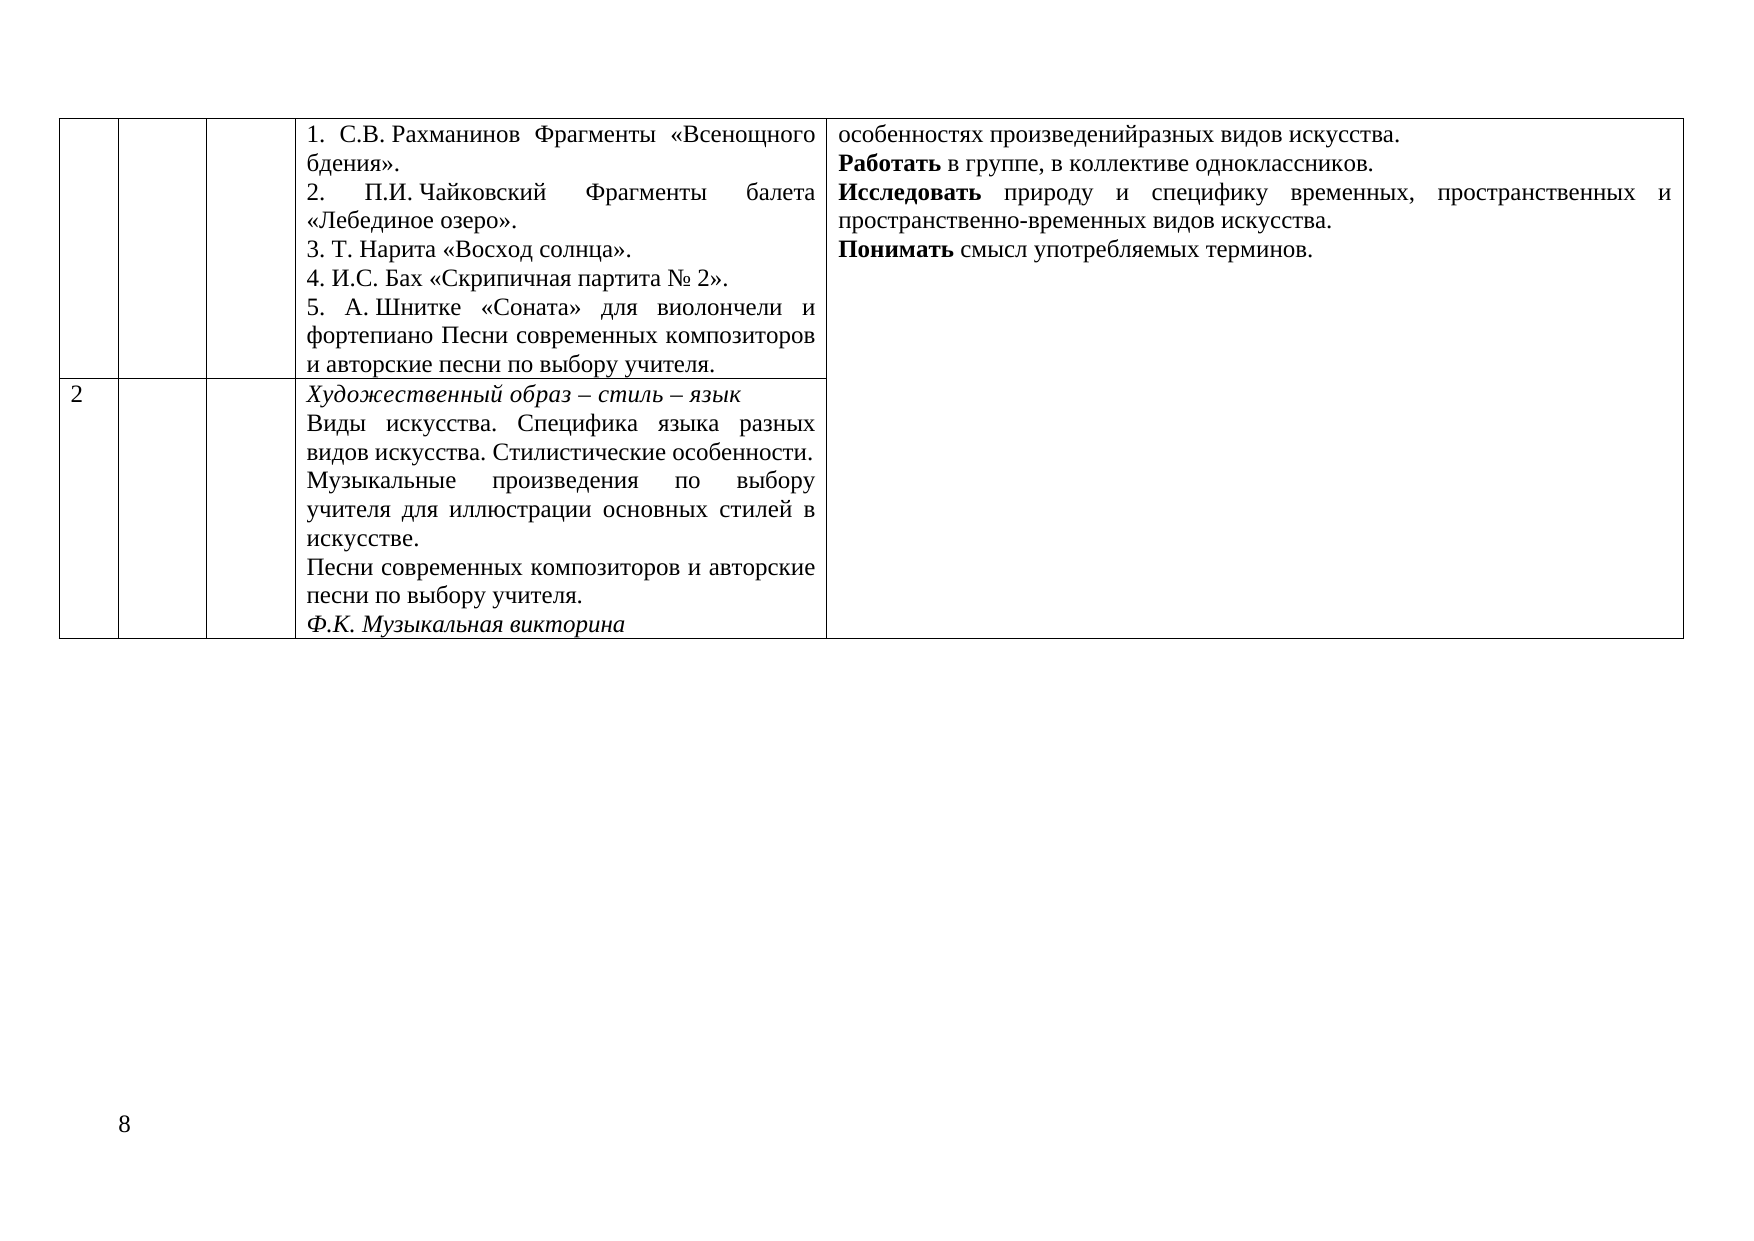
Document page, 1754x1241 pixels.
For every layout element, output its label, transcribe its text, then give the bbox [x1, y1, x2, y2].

table_cell 1 [60, 119, 118, 378]
table_cell [207, 119, 295, 378]
table_cell [119, 119, 206, 378]
table_cell Художественный образ – стиль – язык Виды искусства. Специфика языка разных видов искусства. Стилистические особенности. Музыкальные произведения по выбору учителя для иллюстрации основных стилей в искусстве. Песни современных композиторов и авторские песни по выбору учителя. Ф.К. Музыкальная викторина [296, 379, 826, 638]
table_cell 2 [60, 379, 118, 638]
table_cell [119, 379, 206, 638]
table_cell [296, 119, 826, 378]
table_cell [827, 119, 1683, 638]
table_cell [207, 379, 295, 638]
